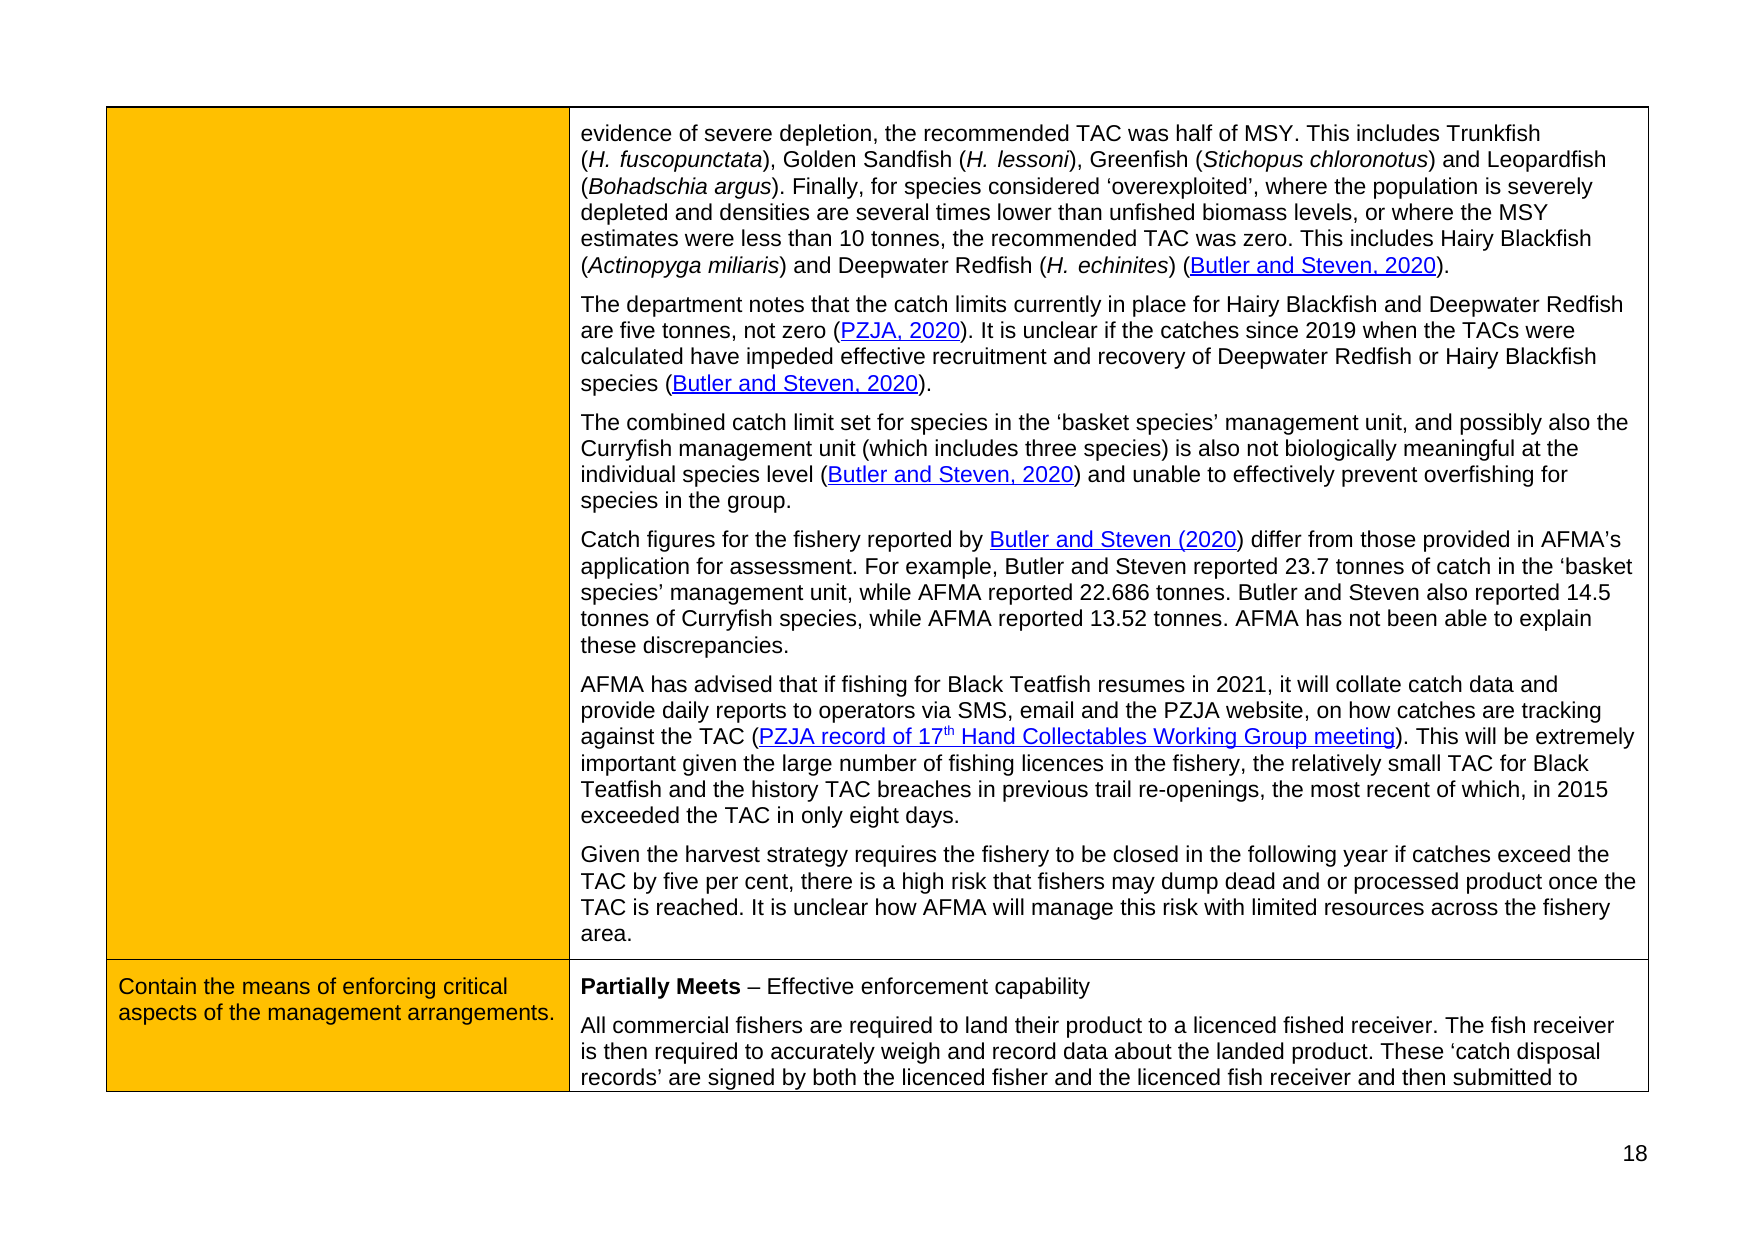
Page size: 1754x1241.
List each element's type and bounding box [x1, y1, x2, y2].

table_cell [107, 108, 569, 959]
table_cell [570, 108, 1648, 959]
table_cell [570, 960, 1648, 1091]
table_cell [107, 960, 569, 1091]
